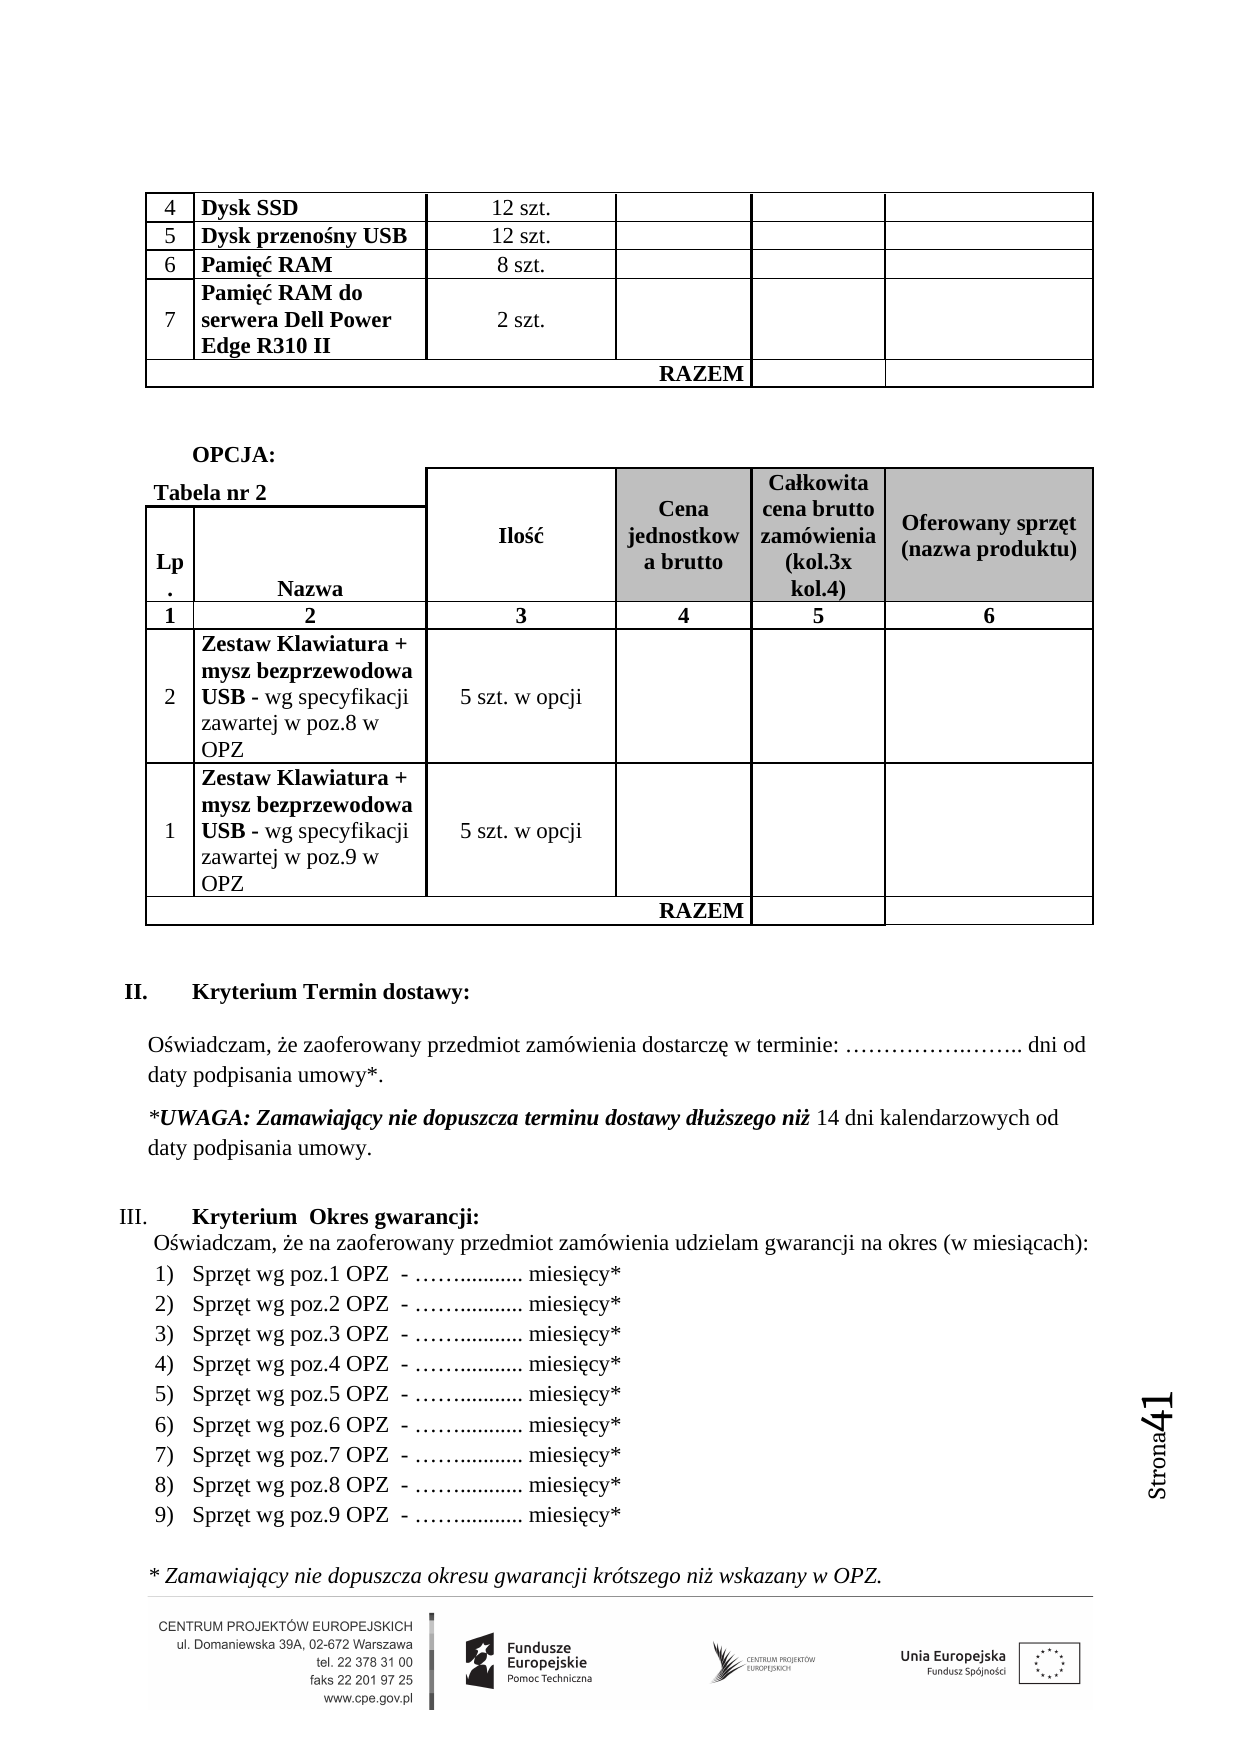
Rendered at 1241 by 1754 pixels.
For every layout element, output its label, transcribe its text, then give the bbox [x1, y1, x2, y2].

table_cell RAZEM [147, 897, 750, 923]
table_cell Nazwa [195, 508, 425, 601]
table_cell [886, 222, 1092, 249]
table_cell 4 [617, 602, 750, 628]
table_cell 5 [753, 602, 884, 628]
list Sprzęt wg poz.3 OPZ - ……........... miesięcy* [154, 1320, 1093, 1346]
table_cell Zestaw Klawiatura + mysz bezprzewodowa USB - wg specyfikacji zawartej w poz.9 w OPZ [195, 764, 425, 896]
list Sprzęt wg poz.1 OPZ - ……........... miesięcy* [154, 1260, 1093, 1286]
table_cell Dysk SSD [195, 193, 426, 221]
table_header Oferowany sprzęt (nazwa produktu) [886, 469, 1092, 601]
table_header Ilość [428, 469, 615, 601]
text OPCJA: [192, 441, 1093, 467]
table_cell [886, 630, 1092, 762]
table_cell [751, 193, 885, 221]
table_cell [886, 250, 1092, 277]
table_cell Pamięć RAM [195, 250, 425, 277]
list Sprzęt wg poz.5 OPZ - ……........... miesięcy* [154, 1381, 1093, 1407]
table_cell 8 szt. [428, 250, 615, 277]
text * Zamawiający nie dopuszcza okresu gwarancji krótszego niż wskazany w OPZ. [148, 1562, 1093, 1588]
table_cell 1 [147, 602, 193, 628]
table_cell 5 szt. w opcji [428, 764, 615, 896]
list Kryterium Termin dostawy: [148, 978, 1093, 1004]
table_cell [885, 193, 1092, 221]
table_cell 1 [147, 764, 193, 896]
table_cell 2 [147, 630, 193, 762]
table_cell [617, 630, 750, 762]
list Sprzęt wg poz.7 OPZ - ……........... miesięcy* [154, 1441, 1093, 1467]
table_header Tabela nr 2 [146, 467, 425, 505]
table_cell 2 szt. [428, 279, 615, 358]
table_cell RAZEM [147, 360, 750, 386]
list Kryterium Okres gwarancji: [148, 1203, 1093, 1229]
list Sprzęt wg poz.9 OPZ - ……........... miesięcy* [154, 1501, 1093, 1528]
table_cell [617, 250, 750, 277]
table_cell [617, 222, 750, 249]
table_cell [886, 897, 1092, 923]
table_cell [886, 764, 1092, 896]
table_cell 12 szt. [428, 222, 615, 249]
table_cell [617, 279, 750, 358]
table_cell [753, 897, 884, 923]
table_cell [753, 250, 884, 277]
table_cell 6 [147, 251, 193, 277]
table_cell 3 [428, 602, 615, 628]
table_cell 5 [147, 223, 193, 249]
table_cell 7 [147, 280, 193, 358]
table_cell [753, 222, 884, 249]
table_cell [753, 630, 884, 762]
table_header Cena jednostkowa brutto [617, 469, 750, 601]
table_cell [616, 193, 751, 221]
table_cell 6 [886, 602, 1092, 628]
table_cell 4 [147, 194, 193, 221]
list Sprzęt wg poz.2 OPZ - ……........... miesięcy* [154, 1290, 1093, 1316]
text *UWAGA: Zamawiający nie dopuszcza terminu dostawy dłuższego niż 14 dni kalendarzowych od daty podpisania umowy. [148, 1104, 1093, 1160]
text Oświadczam, że zaoferowany przedmiot zamówienia dostarczę w terminie: …………….…….. dni od daty podpisania umowy*. [148, 1031, 1093, 1087]
text Oświadczam, że na zaoferowany przedmiot zamówienia udzielam gwarancji na okres (w miesiącach): [148, 1229, 1093, 1256]
table_cell [753, 360, 885, 386]
table_cell Pamięć RAM do serwera Dell Power Edge R310 II [195, 279, 425, 358]
table_cell [886, 279, 1092, 358]
list Sprzęt wg poz.8 OPZ - ……........... miesięcy* [154, 1471, 1093, 1497]
picture [147, 1596, 1094, 1710]
table_cell Zestaw Klawiatura + mysz bezprzewodowa USB - wg specyfikacji zawartej w poz.8 w OPZ [195, 630, 425, 762]
list Sprzęt wg poz.6 OPZ - ……........... miesięcy* [154, 1411, 1093, 1437]
table_cell 5 szt. w opcji [428, 630, 615, 762]
table_cell Dysk przenośny USB [195, 222, 425, 249]
table_cell 2 [194, 602, 425, 628]
table_cell 12 szt. [426, 193, 616, 221]
table_cell [753, 279, 884, 358]
table_cell [617, 764, 750, 896]
table_header Całkowita cena brutto zamówienia (kol.3x kol.4) [753, 469, 884, 601]
table_cell [886, 360, 1092, 386]
list Sprzęt wg poz.4 OPZ - ……........... miesięcy* [154, 1350, 1093, 1377]
table_cell Lp. [147, 508, 193, 601]
table_cell [753, 764, 884, 896]
